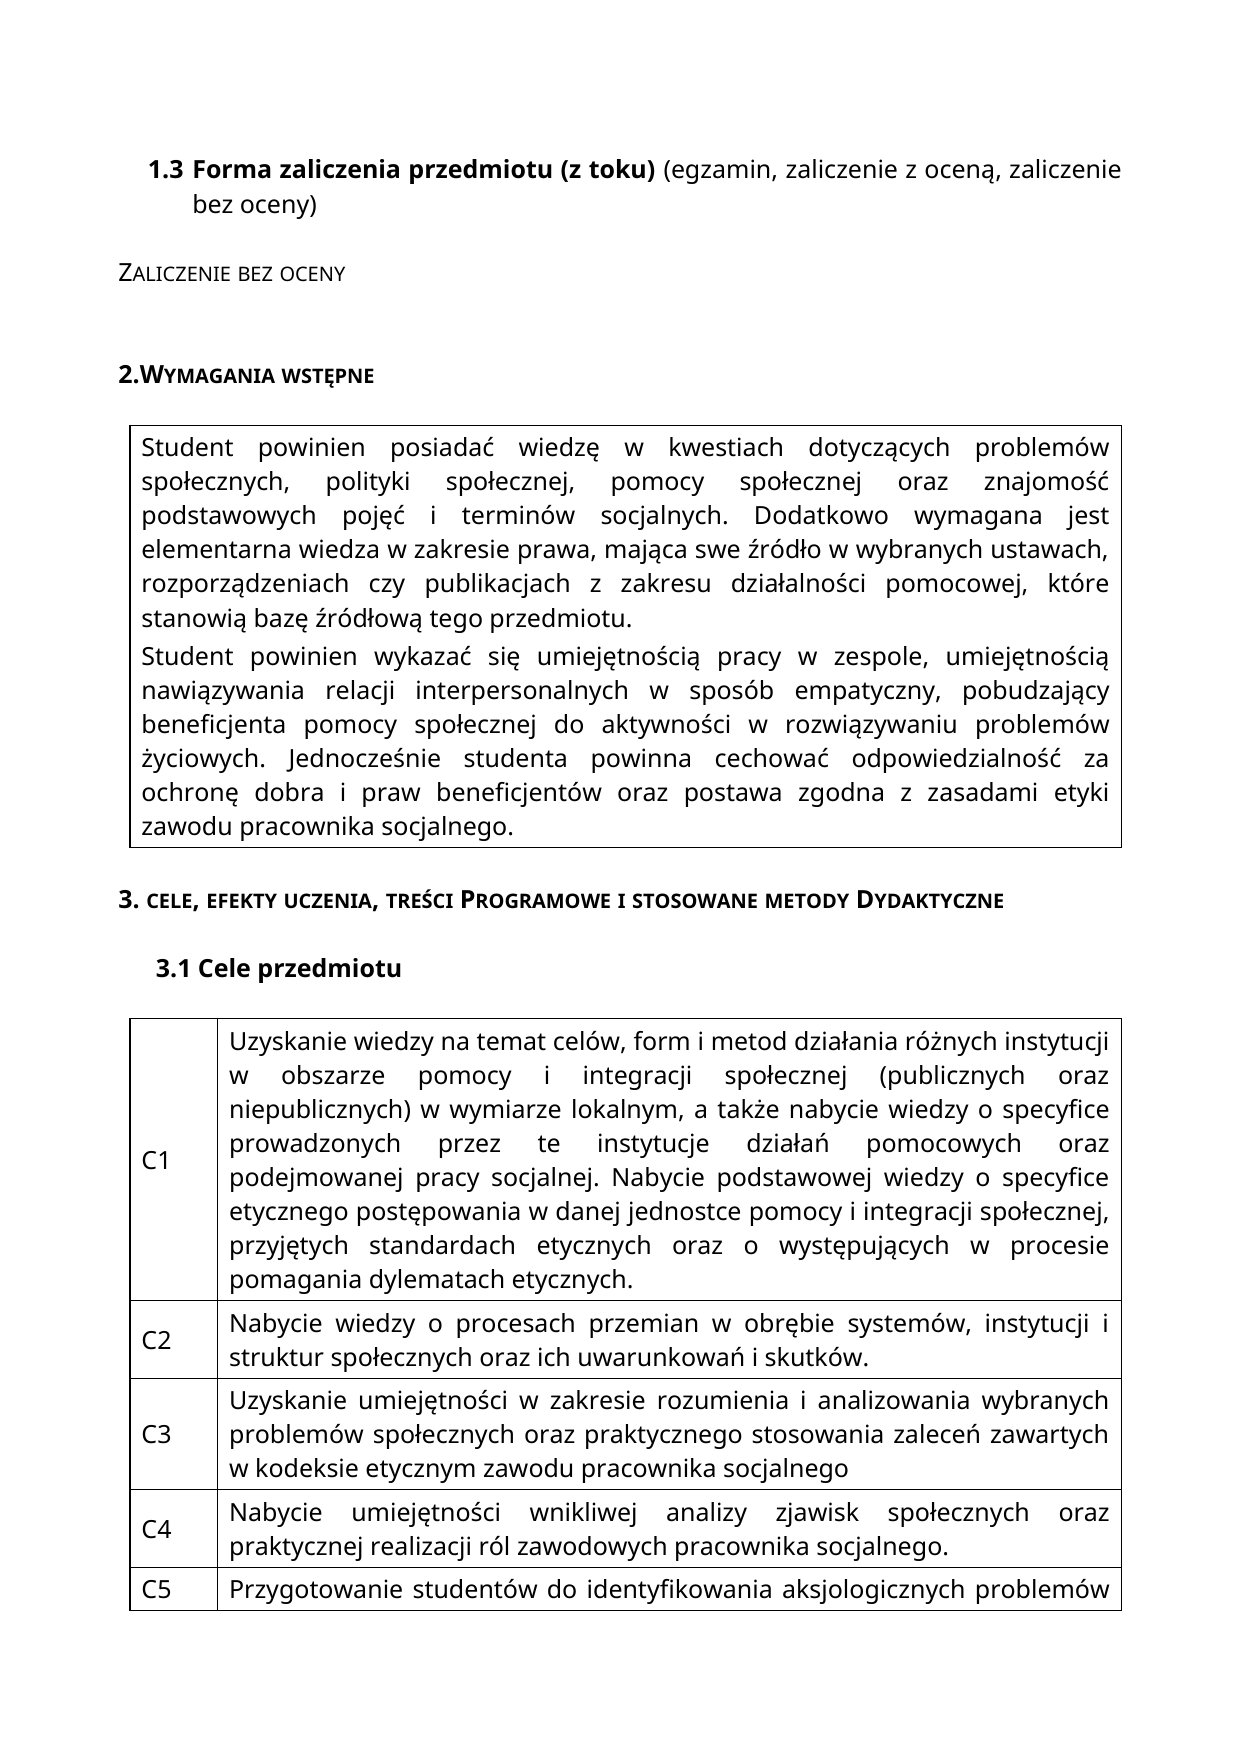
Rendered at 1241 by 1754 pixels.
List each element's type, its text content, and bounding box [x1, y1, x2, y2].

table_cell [218, 1568, 1121, 1610]
table_cell C5 [131, 1568, 217, 1610]
table_cell Nabycie wiedzy o procesach przemian w obrębie systemów, instytucji i struktur społecznych oraz ich uwarunkowań i skutków. [218, 1301, 1121, 1378]
table_cell C4 [131, 1490, 217, 1567]
table_cell C3 [131, 1379, 217, 1489]
text 3. cele, efekty uczenia, treści Programowe i stosowane metody Dydaktyczne [118, 882, 1122, 916]
table_header C1 [131, 1019, 217, 1300]
table_cell Nabycie umiejętności wnikliwej analizy zjawisk społecznych oraz praktycznej realizacji ról zawodowych pracownika socjalnego. [218, 1490, 1121, 1567]
text Zaliczenie bez oceny [118, 254, 1122, 288]
text 1.3 Forma zaliczenia przedmiotu (z toku) (egzamin, zaliczenie z oceną, zaliczenie bez oceny) [148, 152, 1122, 220]
table_cell Uzyskanie umiejętności w zakresie rozumienia i analizowania wybranych problemów społecznych oraz praktycznego stosowania zaleceń zawartych w kodeksie etycznym zawodu pracownika socjalnego [218, 1379, 1121, 1489]
text 3.1 Cele przedmiotu [156, 950, 1122, 984]
table_header Uzyskanie wiedzy na temat celów, form i metod działania różnych instytucji w obszarze pomocy i integracji społecznej (publicznych oraz niepublicznych) w wymiarze lokalnym, a także nabycie wiedzy o specyfice prowadzonych przez te instytucje działań pomocowych oraz podejmowanej pracy socjalnej. Nabycie podstawowej wiedzy o specyfice etycznego postępowania w danej jednostce pomocy i integracji społecznej, przyjętych standardach etycznych oraz o występujących w procesie pomagania dylematach etycznych. [218, 1019, 1121, 1300]
table_cell C2 [131, 1301, 217, 1378]
text 2.Wymagania wstępne [118, 357, 1122, 391]
table_header Student powinien posiadać wiedzę w kwestiach dotyczących problemów społecznych, polityki społecznej, pomocy społecznej oraz znajomość podstawowych pojęć i terminów socjalnych. Dodatkowo wymagana jest elementarna wiedza w zakresie prawa, mająca swe źródło w wybranych ustawach, rozporządzeniach czy publikacjach z zakresu działalności pomocowej, które stanowią bazę źródłową tego przedmiotu. Student powinien wykazać się umiejętnością pracy w zespole, umiejętnością nawiązywania relacji interpersonalnych w sposób empatyczny, pobudzający beneficjenta pomocy społecznej do aktywności w rozwiązywaniu problemów życiowych. Jednocześnie studenta powinna cechować odpowiedzialność za ochronę dobra i praw beneficjentów oraz postawa zgodna z zasadami etyki zawodu pracownika socjalnego. [131, 426, 1121, 847]
